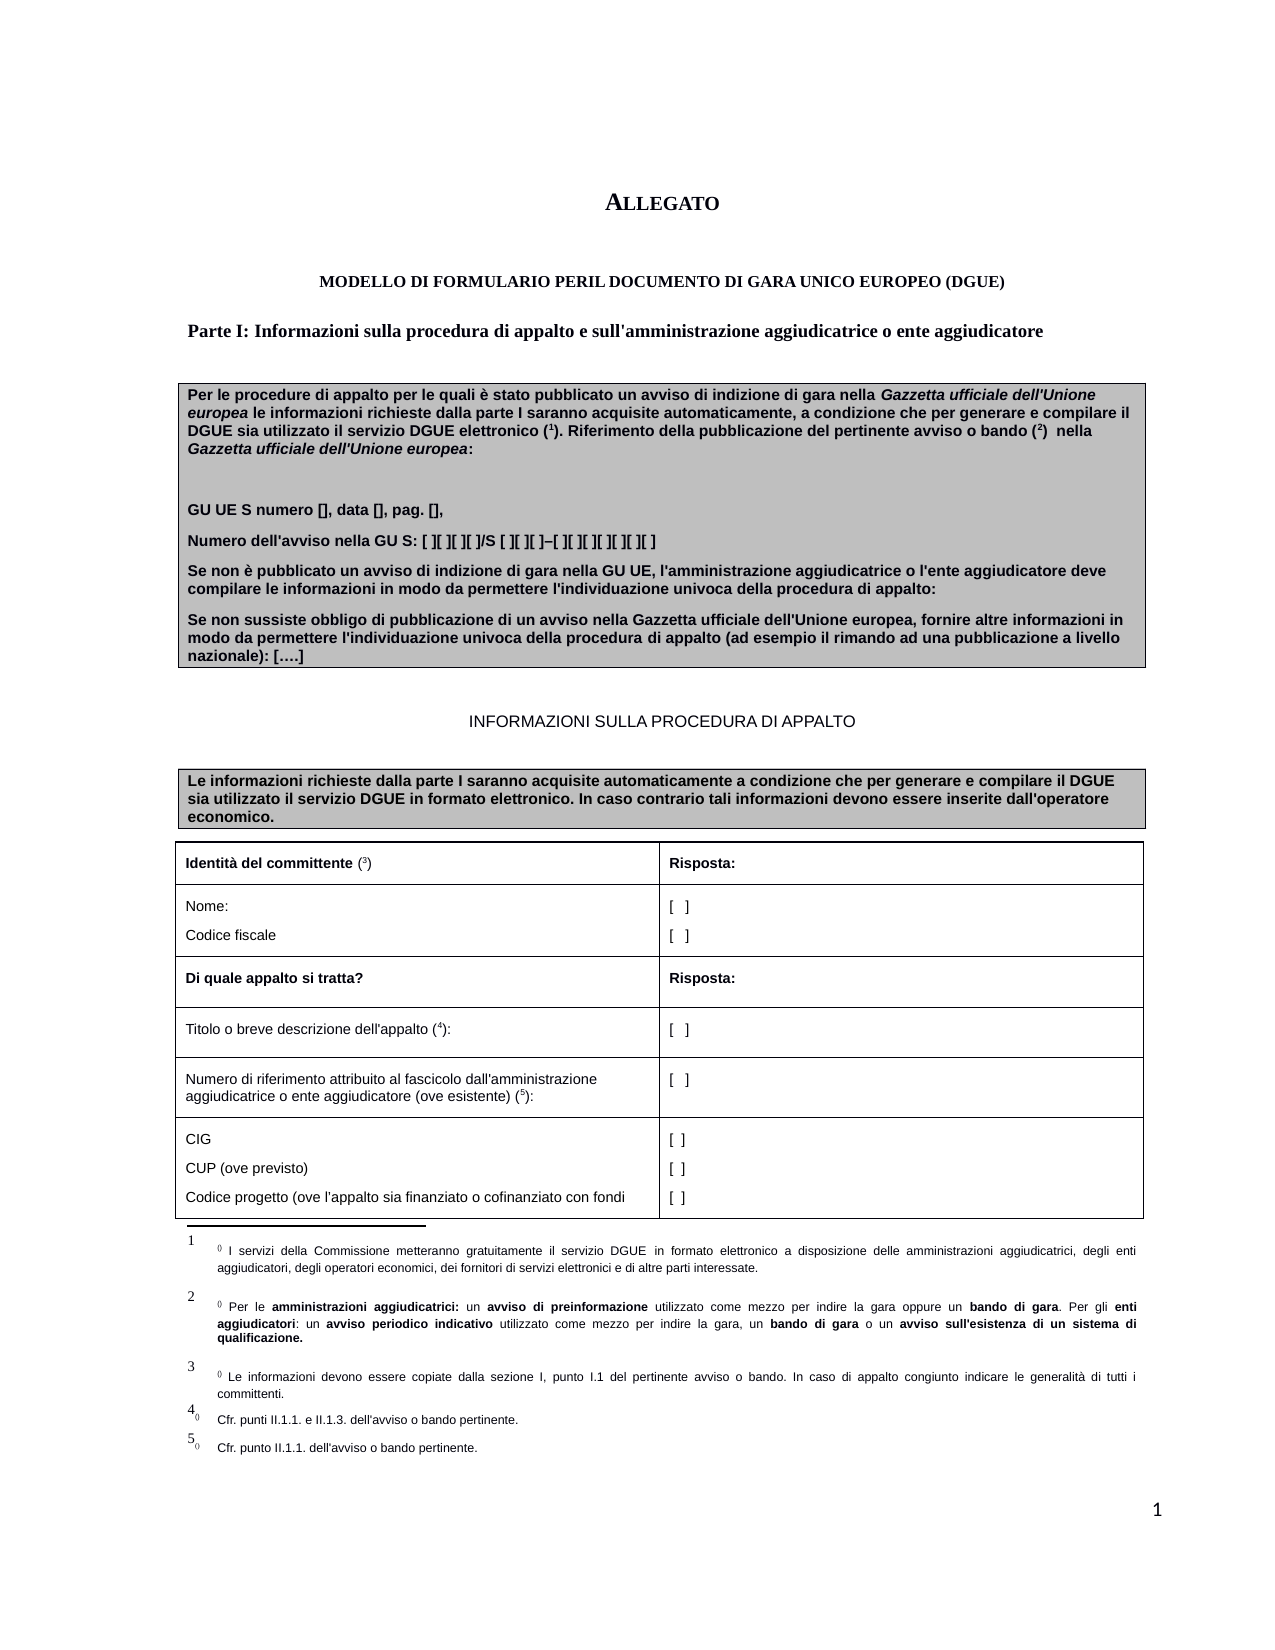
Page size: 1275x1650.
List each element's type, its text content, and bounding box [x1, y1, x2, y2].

title Parte I: Informazioni sulla procedura di appalto e sull'amministrazione aggiudicatrice o ente aggiudicatore [187, 320, 1137, 341]
title Informazioni sulla procedura di appalto [187, 712, 1137, 731]
table_cell Di quale appalto si tratta? [176, 957, 659, 1007]
table_cell Nome: Codice fiscale [176, 885, 659, 956]
table_cell Risposta: [660, 957, 1143, 1007]
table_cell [176, 1118, 659, 1218]
table_cell Numero di riferimento attribuito al fascicolo dall'amministrazione aggiudicatrice o ente aggiudicatore (ove esistente) (): [176, 1058, 659, 1117]
table_cell [ ] [660, 1008, 1143, 1057]
table_cell [ ] [ ] [660, 885, 1143, 956]
text Modello di formulario peril documento di gara unico europeo (DGUE) [187, 272, 1137, 291]
table_header Risposta: [660, 843, 1143, 884]
text Se non sussiste obbligo di pubblicazione di un avviso nella Gazzetta ufficiale dell'Unione europea, fornire altre informazioni in modo da permettere l'individuazione univoca della procedura di appalto (ad esempio il rimando ad una pubblicazione a livello nazionale): [….] [179, 607, 1145, 667]
table_cell Titolo o breve descrizione dell'appalto (): [176, 1008, 659, 1057]
table_cell [ ] [ ] [ ] [660, 1118, 1143, 1218]
text Le informazioni richieste dalla parte I saranno acquisite automaticamente a condizione che per generare e compilare il DGUE sia utilizzato il servizio DGUE in formato elettronico. In caso contrario tali informazioni devono essere inserite dall'operatore economico. [179, 770, 1145, 828]
subtitle Allegato [187, 187, 1137, 216]
text Numero dell'avviso nella GU S: [ ][ ][ ][ ]/S [ ][ ][ ]–[ ][ ][ ][ ][ ][ ][ ] [179, 528, 1145, 549]
table_header Identità del committente () [176, 843, 659, 884]
table_cell [ ] [660, 1058, 1143, 1117]
text GU UE S numero [], data [], pag. [], [179, 498, 1145, 519]
text Per le procedure di appalto per le quali è stato pubblicato un avviso di indizione di gara nella Gazzetta ufficiale dell'Unione europea le informazioni richieste dalla parte I saranno acquisite automaticamente, a condizione che per generare e compilare il DGUE sia utilizzato il servizio DGUE elettronico (). Riferimento della pubblicazione del pertinente avviso o bando () nella Gazzetta ufficiale dell'Unione europea: [179, 384, 1145, 458]
text Se non è pubblicato un avviso di indizione di gara nella GU UE, l'amministrazione aggiudicatrice o l'ente aggiudicatore deve compilare le informazioni in modo da permettere l'individuazione univoca della procedura di appalto: [179, 559, 1145, 598]
